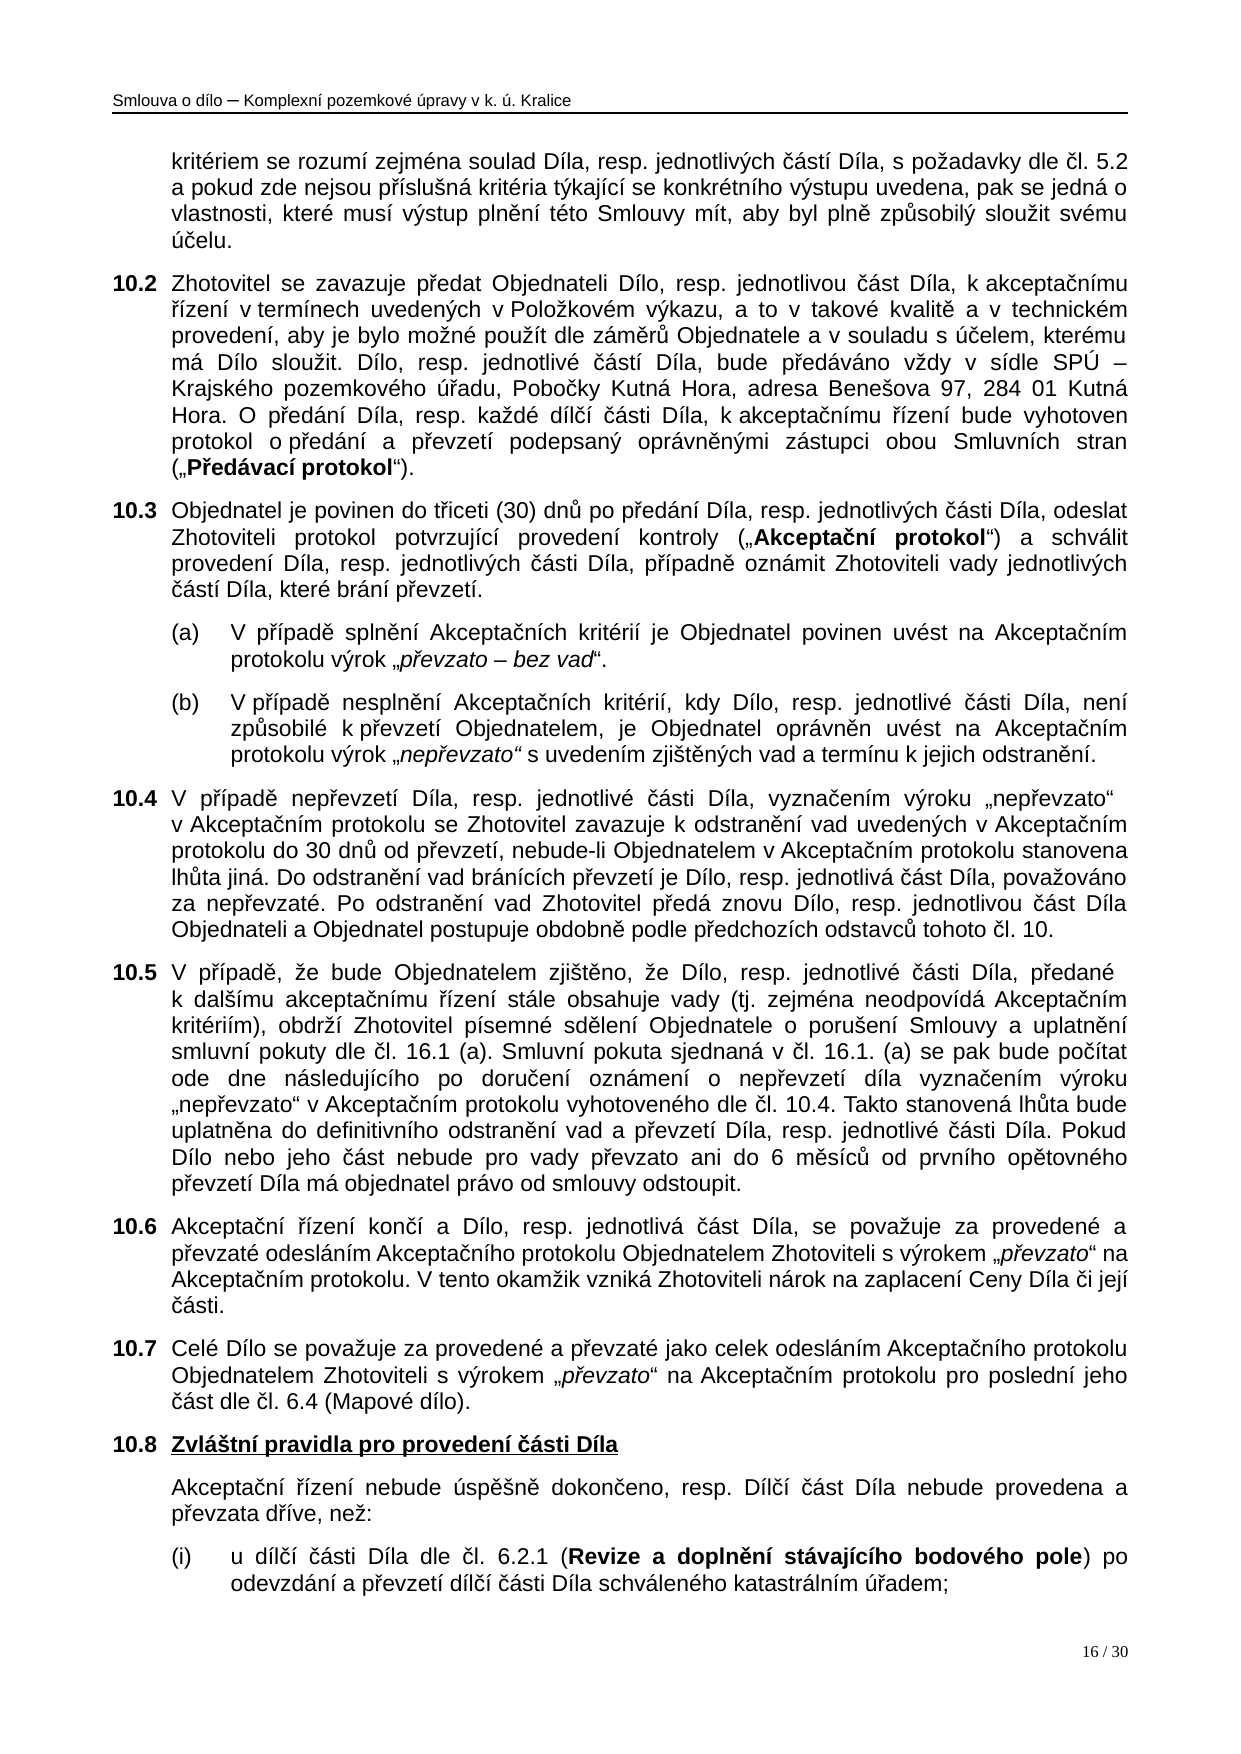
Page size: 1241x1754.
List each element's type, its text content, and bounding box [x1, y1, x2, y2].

text Celé Dílo se považuje za provedené a převzaté jako celek odesláním Akceptačního protokolu Objednatelem Zhotoviteli s výrokem „převzato“ na Akceptačním protokolu pro poslední jeho část dle čl. 6.4 (Mapové dílo). [112, 1335, 1128, 1414]
list V případě nesplnění Akceptačních kritérií, kdy Dílo, resp. jednotlivé části Díla, není způsobilé k převzetí Objednatelem, je Objednatel oprávněn uvést na Akceptačním protokolu výrok „nepřevzato“ s uvedením zjištěných vad a termínu k jejich odstranění. [171, 689, 1128, 768]
text V případě, že bude Objednatelem zjištěno, že Dílo, resp. jednotlivé části Díla, předané k dalšímu akceptačnímu řízení stále obsahuje vady (tj. zejména neodpovídá Akceptačním kritériím), obdrží Zhotovitel písemné sdělení Objednatele o porušení Smlouvy a uplatnění smluvní pokuty dle čl. 16.1 (a). Smluvní pokuta sjednaná v čl. 16.1. (a) se pak bude počítat ode dne následujícího po doručení oznámení o nepřevzetí díla vyznačením výroku „nepřevzato“ v Akceptačním protokolu vyhotoveného dle čl. 10.4. Takto stanovená lhůta bude uplatněna do definitivního odstranění vad a převzetí Díla, resp. jednotlivé části Díla. Pokud Dílo nebo jeho část nebude pro vady převzato ani do 6 měsíců od prvního opětovného převzetí Díla má objednatel právo od smlouvy odstoupit. [112, 959, 1128, 1196]
text Akceptační řízení končí a Dílo, resp. jednotlivá část Díla, se považuje za provedené a převzaté odesláním Akceptačního protokolu Objednatelem Zhotoviteli s výrokem „převzato“ na Akceptačním protokolu. V tento okamžik vzniká Zhotoviteli nárok na zaplacení Ceny Díla či její části. [112, 1213, 1128, 1318]
text V případě nepřevzetí Díla, resp. jednotlivé části Díla, vyznačením výroku „nepřevzato“ v Akceptačním protokolu se Zhotovitel zavazuje k odstranění vad uvedených v Akceptačním protokolu do 30 dnů od převzetí, nebude-li Objednatelem v Akceptačním protokolu stanovena lhůta jiná. Do odstranění vad bránících převzetí je Dílo, resp. jednotlivá část Díla, považováno za nepřevzaté. Po odstranění vad Zhotovitel předá znovu Dílo, resp. jednotlivou část Díla Objednateli a Objednatel postupuje obdobně podle předchozích odstavců tohoto čl. 10. [112, 784, 1128, 943]
text Zvláštní pravidla pro provedení části Díla [112, 1431, 1128, 1457]
text Objednatel je povinen do třiceti (30) dnů po předání Díla, resp. jednotlivých části Díla, odeslat Zhotoviteli protokol potvrzující provedení kontroly („Akceptační protokol“) a schválit provedení Díla, resp. jednotlivých části Díla, případně oznámit Zhotoviteli vady jednotlivých částí Díla, které brání převzetí. [112, 497, 1128, 603]
list u dílčí části Díla dle čl. 6.2.1 (Revize a doplnění stávajícího bodového pole) po odevzdání a převzetí dílčí části Díla schváleného katastrálním úřadem; [171, 1543, 1128, 1596]
list Akceptační řízení nebude úspěšně dokončeno, resp. Dílčí část Díla nebude provedena a převzata dříve, než: [171, 1474, 1128, 1527]
list V případě splnění Akceptačních kritérií je Objednatel povinen uvést na Akceptačním protokolu výrok „převzato – bez vad“. [171, 619, 1128, 672]
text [112, 148, 1128, 253]
text Zhotovitel se zavazuje předat Objednateli Dílo, resp. jednotlivou část Díla, k akceptačnímu řízení v termínech uvedených v Položkovém výkazu, a to v takové kvalitě a v technickém provedení, aby je bylo možné použít dle záměrů Objednatele a v souladu s účelem, kterému má Dílo sloužit. Dílo, resp. jednotlivé částí Díla, bude předáváno vždy v sídle SPÚ – Krajského pozemkového úřadu, Pobočky Kutná Hora, adresa Benešova 97, 284 01 Kutná Hora. O předání Díla, resp. každé dílčí části Díla, k akceptačnímu řízení bude vyhotoven protokol o předání a převzetí podepsaný oprávněnými zástupci obou Smluvních stran („Předávací protokol“). [112, 270, 1128, 481]
